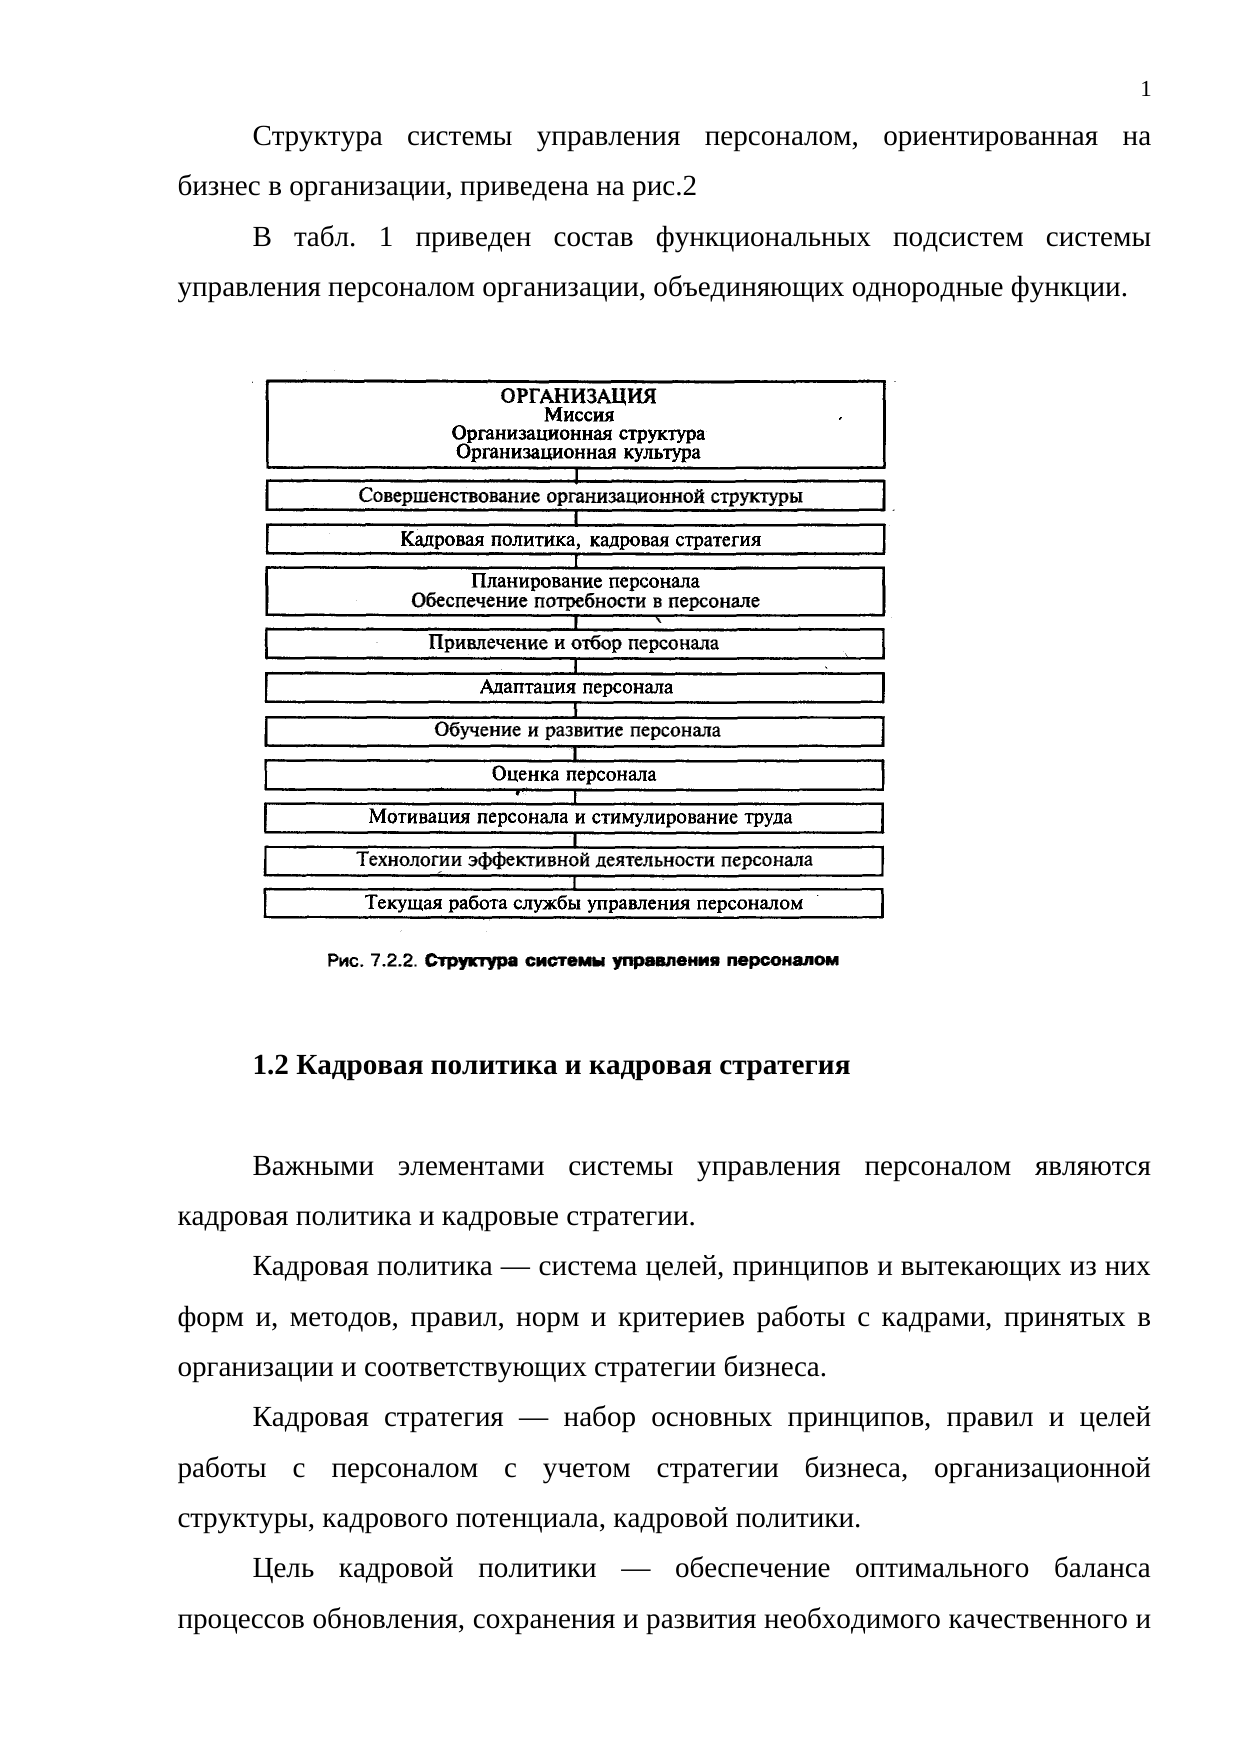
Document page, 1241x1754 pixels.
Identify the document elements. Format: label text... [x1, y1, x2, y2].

picture [252, 369, 896, 984]
text 1.2 Кадровая политика и кадровая стратегия [177, 1047, 1152, 1081]
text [177, 1550, 1152, 1634]
text Структура системы управления персоналом, ориентированная на бизнес в организации, приведена на рис.2 [177, 118, 1152, 202]
text В табл. 1 приведен состав функциональных подсистем системы управления персоналом организации, объединяющих однородные функции. [177, 219, 1152, 303]
text Важными элементами системы управления персоналом являются кадровая политика и кадровые стратегии. [177, 1148, 1152, 1232]
text Кадровая стратегия — набор основных принципов, правил и целей работы с персоналом с учетом стратегии бизнеса, организационной структуры, кадрового потенциала, кадровой политики. [177, 1399, 1152, 1534]
text Кадровая политика — система целей, принципов и вытекающих из них форм и, методов, правил, норм и критериев работы с кадрами, принятых в организации и соответствующих стратегии бизнеса. [177, 1248, 1152, 1383]
